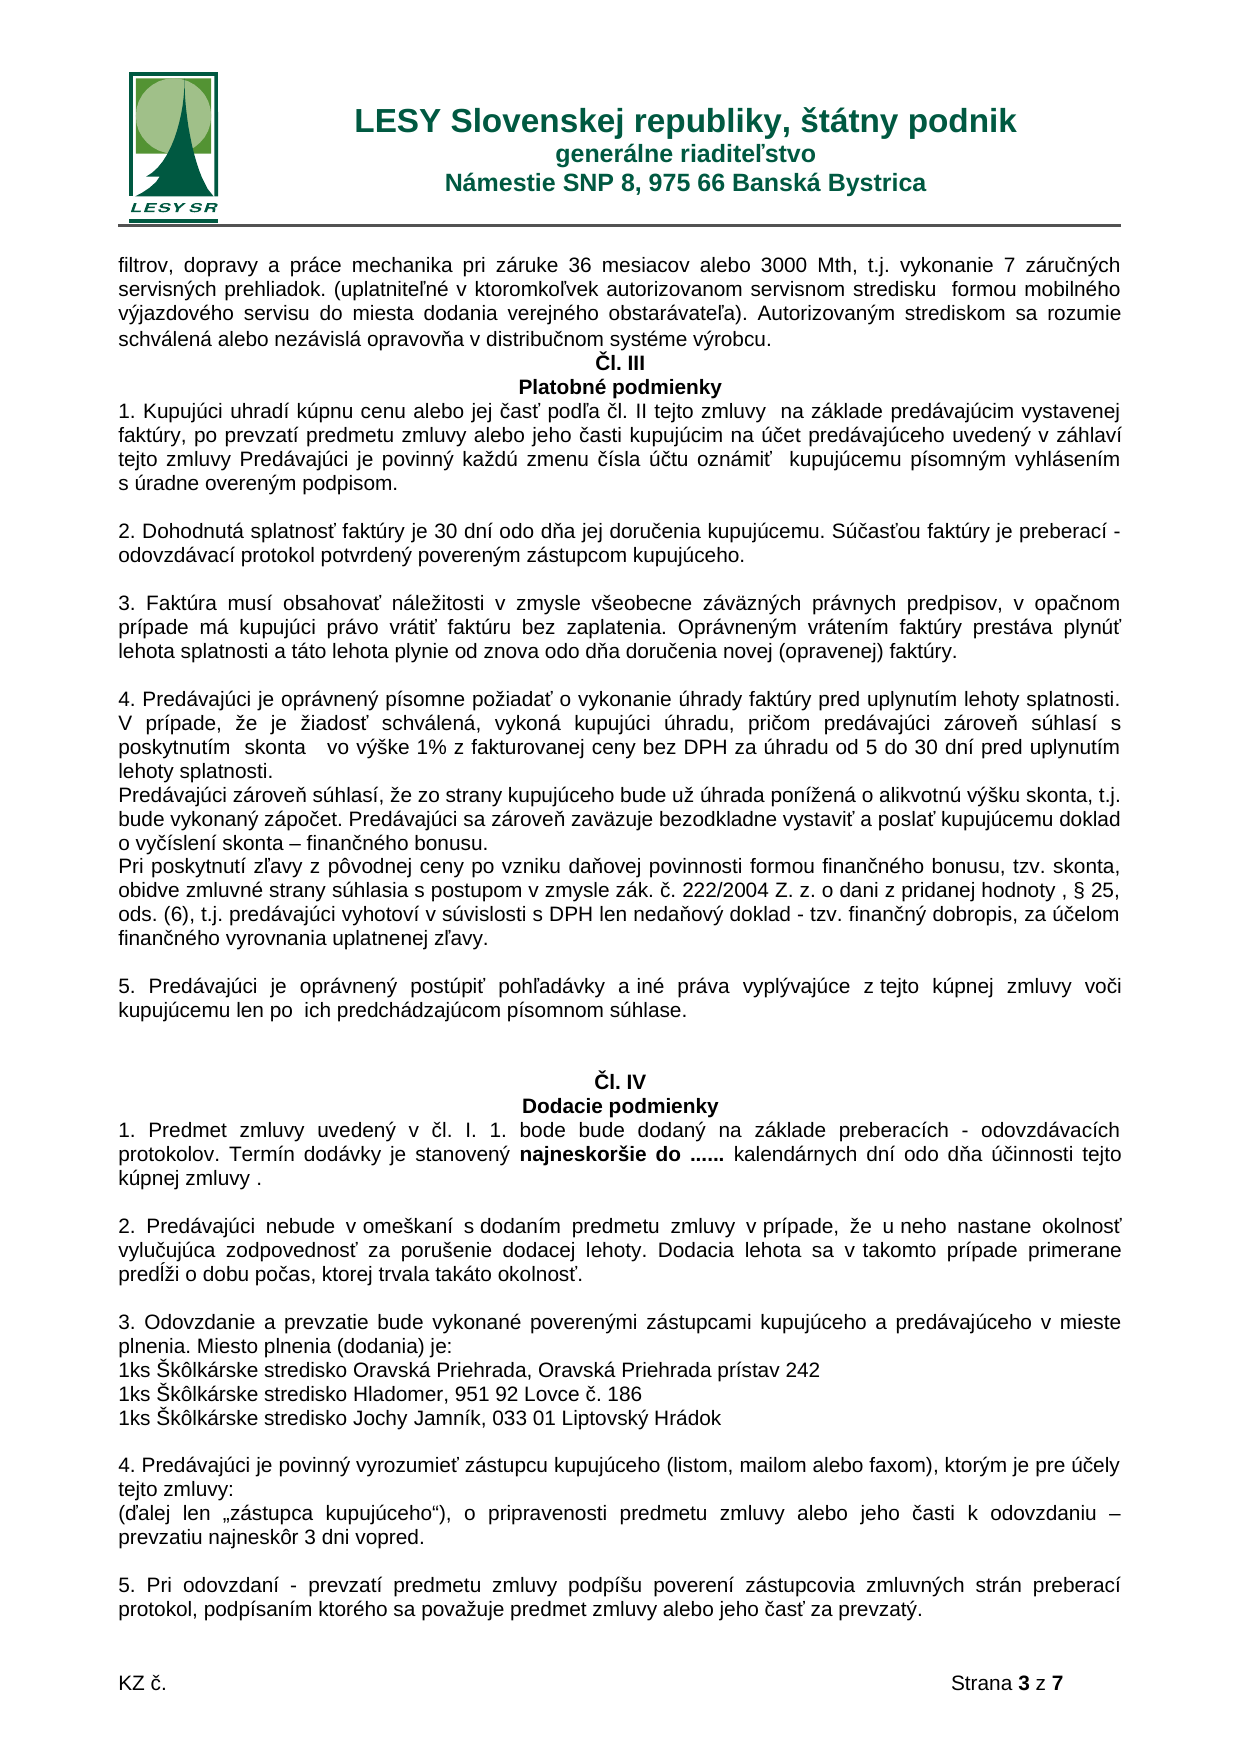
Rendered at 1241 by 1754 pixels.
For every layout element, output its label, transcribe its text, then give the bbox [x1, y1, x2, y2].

text Pri poskytnutí zľavy z pôvodnej ceny po vzniku daňovej povinnosti formou finančného bonusu, tzv. skonta, obidve zmluvné strany súhlasia s postupom v zmysle zák. č. 222/2004 Z. z. o dani z pridanej hodnoty , § 25, ods. (6), t.j. predávajúci vyhotoví v súvislosti s DPH len nedaňový doklad - tzv. finančný dobropis, za účelom finančného vyrovnania uplatnenej zľavy. [118, 854, 1122, 950]
text Platobné podmienky [118, 375, 1122, 399]
text 4. Predávajúci je povinný vyrozumieť zástupcu kupujúceho (listom, mailom alebo faxom), ktorým je pre účely tejto zmluvy: [118, 1453, 1122, 1501]
text 1ks Škôlkárske stredisko Jochy Jamník, 033 01 Liptovský Hrádok [118, 1405, 1122, 1429]
text 5. Predávajúci je oprávnený postúpiť pohľadávky a iné práva vyplývajúce z tejto kúpnej zmluvy voči kupujúcemu len po ich predchádzajúcom písomnom súhlase. [118, 974, 1122, 1022]
text Čl. IV [118, 1070, 1122, 1094]
text 1. Kupujúci uhradí kúpnu cenu alebo jej časť podľa čl. II tejto zmluvy na základe predávajúcim vystavenej faktúry, po prevzatí predmetu zmluvy alebo jeho časti kupujúcim na účet predávajúceho uvedený v záhlaví tejto zmluvy Predávajúci je povinný každú zmenu čísla účtu oznámiť kupujúcemu písomným vyhlásením s úradne overeným podpisom. [118, 399, 1122, 495]
text 3. Odovzdanie a prevzatie bude vykonané poverenými zástupcami kupujúceho a predávajúceho v mieste plnenia. Miesto plnenia (dodania) je: [118, 1309, 1122, 1357]
text Dodacie podmienky [118, 1094, 1122, 1118]
text 4. Predávajúci je oprávnený písomne požiadať o vykonanie úhrady faktúry pred uplynutím lehoty splatnosti. V prípade, že je žiadosť schválená, vykoná kupujúci úhradu, pričom predávajúci zároveň súhlasí s poskytnutím skonta vo výške 1% z fakturovanej ceny bez DPH za úhradu od 5 do 30 dní pred uplynutím lehoty splatnosti. [118, 687, 1122, 782]
text 1ks Škôlkárske stredisko Oravská Priehrada, Oravská Priehrada prístav 242 [118, 1357, 1122, 1381]
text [118, 253, 1122, 351]
text 3. Faktúra musí obsahovať náležitosti v zmysle všeobecne záväzných právnych predpisov, v opačnom prípade má kupujúci právo vrátiť faktúru bez zaplatenia. Oprávneným vrátením faktúry prestáva plynúť lehota splatnosti a táto lehota plynie od znova odo dňa doručenia novej (opravenej) faktúry. [118, 591, 1122, 663]
text 5. Pri odovzdaní - prevzatí predmetu zmluvy podpíšu poverení zástupcovia zmluvných strán preberací protokol, podpísaním ktorého sa považuje predmet zmluvy alebo jeho časť za prevzatý. [118, 1573, 1122, 1621]
text (ďalej len „zástupca kupujúceho“), o pripravenosti predmetu zmluvy alebo jeho časti k odovzdaniu – prevzatiu najneskôr 3 dni vopred. [118, 1501, 1122, 1549]
text 2. Dohodnutá splatnosť faktúry je 30 dní odo dňa jej doručenia kupujúcemu. Súčasťou faktúry je preberací -odovzdávací protokol potvrdený povereným zástupcom kupujúceho. [118, 519, 1122, 567]
text 1ks Škôlkárske stredisko Hladomer, 951 92 Lovce č. 186 [118, 1381, 1122, 1405]
text 2. Predávajúci nebude v omeškaní s dodaním predmetu zmluvy v prípade, že u neho nastane okolnosť vylučujúca zodpovednosť za porušenie dodacej lehoty. Dodacia lehota sa v takomto prípade primerane predĺži o dobu počas, ktorej trvala takáto okolnosť. [118, 1214, 1122, 1286]
text Čl. III [118, 351, 1122, 375]
text Predávajúci zároveň súhlasí, že zo strany kupujúceho bude už úhrada ponížená o alikvotnú výšku skonta, t.j. bude vykonaný zápočet. Predávajúci sa zároveň zaväzuje bezodkladne vystaviť a poslať kupujúcemu doklad o vyčíslení skonta – finančného bonusu. [118, 782, 1122, 854]
text 1. Predmet zmluvy uvedený v čl. I. 1. bode bude dodaný na základe preberacích - odovzdávacích protokolov. Termín dodávky je stanovený najneskoršie do ...... kalendárnych dní odo dňa účinnosti tejto kúpnej zmluvy . [118, 1118, 1122, 1190]
